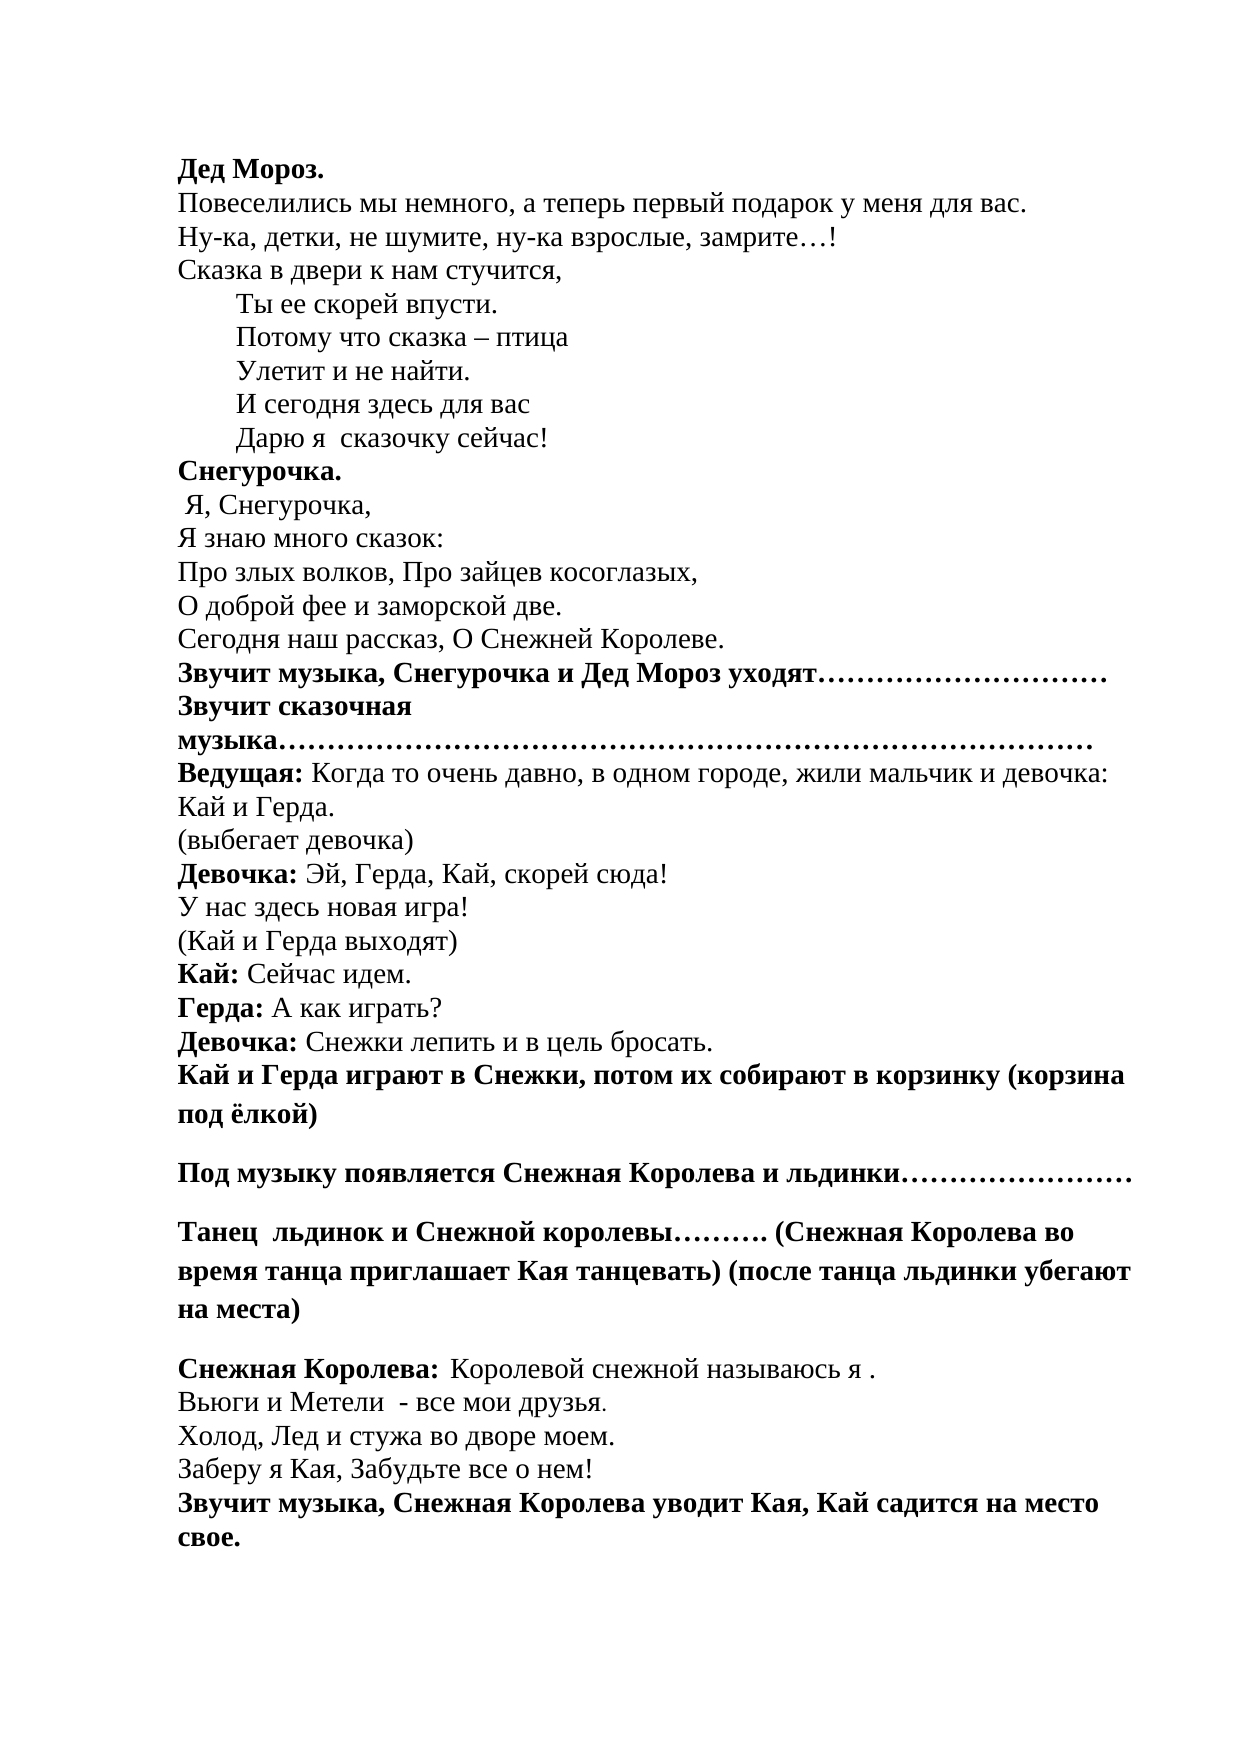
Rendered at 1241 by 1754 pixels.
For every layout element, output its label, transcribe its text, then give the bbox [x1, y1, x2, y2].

text О доброй фее и заморской две. [177, 588, 1152, 621]
text Сегодня наш рассказ, О Снежней Королеве. [177, 621, 1152, 655]
text Звучит музыка, Снежная Королева уводит Кая, Кай садится на место свое. [177, 1485, 1152, 1552]
text (Кай и Герда выходят) [177, 923, 1152, 957]
text Я, Снегурочка, [177, 487, 1152, 521]
text (выбегает девочка) [177, 822, 1152, 856]
text Снежная Королева: Королевой снежной называюсь я . [177, 1351, 1152, 1384]
text Звучит сказочная музыка………………………………………………………………………… [177, 688, 1152, 755]
text Кай и Герда играют в Снежки, потом их собирают в корзинку (корзина под ёлкой) [177, 1057, 1152, 1129]
text Потому что сказка – птица [177, 319, 1152, 353]
text Повеселились мы немного, а теперь первый подарок у меня для вас. [177, 185, 1152, 219]
text Дед Мороз. [177, 152, 1152, 185]
text Танец льдинок и Снежной королевы………. (Снежная Королева во время танца приглашает Кая танцевать) (после танца льдинки убегают на места) [177, 1214, 1152, 1325]
text Кай: Сейчас идем. [177, 957, 1152, 990]
text Герда: А как играть? [177, 990, 1152, 1024]
text Вьюги и Метели - все мои друзья. [177, 1384, 1152, 1418]
text Девочка: Снежки лепить и в цель бросать. [177, 1024, 1152, 1057]
text Я знаю много сказок: [177, 521, 1152, 554]
text Дарю я сказочку сейчас! [177, 420, 1152, 453]
text Сказка в двери к нам стучится, [177, 252, 1152, 286]
text Девочка: Эй, Герда, Кай, скорей сюда! [177, 856, 1152, 889]
text Снегурочка. [177, 453, 1152, 487]
text У нас здесь новая игра! [177, 889, 1152, 923]
text Ну-ка, детки, не шумите, ну-ка взрослые, замрите…! [177, 219, 1152, 252]
text Звучит музыка, Снегурочка и Дед Мороз уходят………………………… [177, 655, 1152, 688]
text Под музыку появляется Снежная Королева и льдинки…………………… [177, 1155, 1152, 1189]
text И сегодня здесь для вас [177, 386, 1152, 420]
text Заберу я Кая, Забудьте все о нем! [177, 1452, 1152, 1485]
text Про злых волков, Про зайцев косоглазых, [177, 554, 1152, 588]
text Улетит и не найти. [177, 353, 1152, 386]
text Холод, Лед и стужа во дворе моем. [177, 1418, 1152, 1452]
text Ты ее скорей впусти. [177, 286, 1152, 319]
text Ведущая: Когда то очень давно, в одном городе, жили мальчик и девочка: Кай и Герда. [177, 755, 1152, 822]
